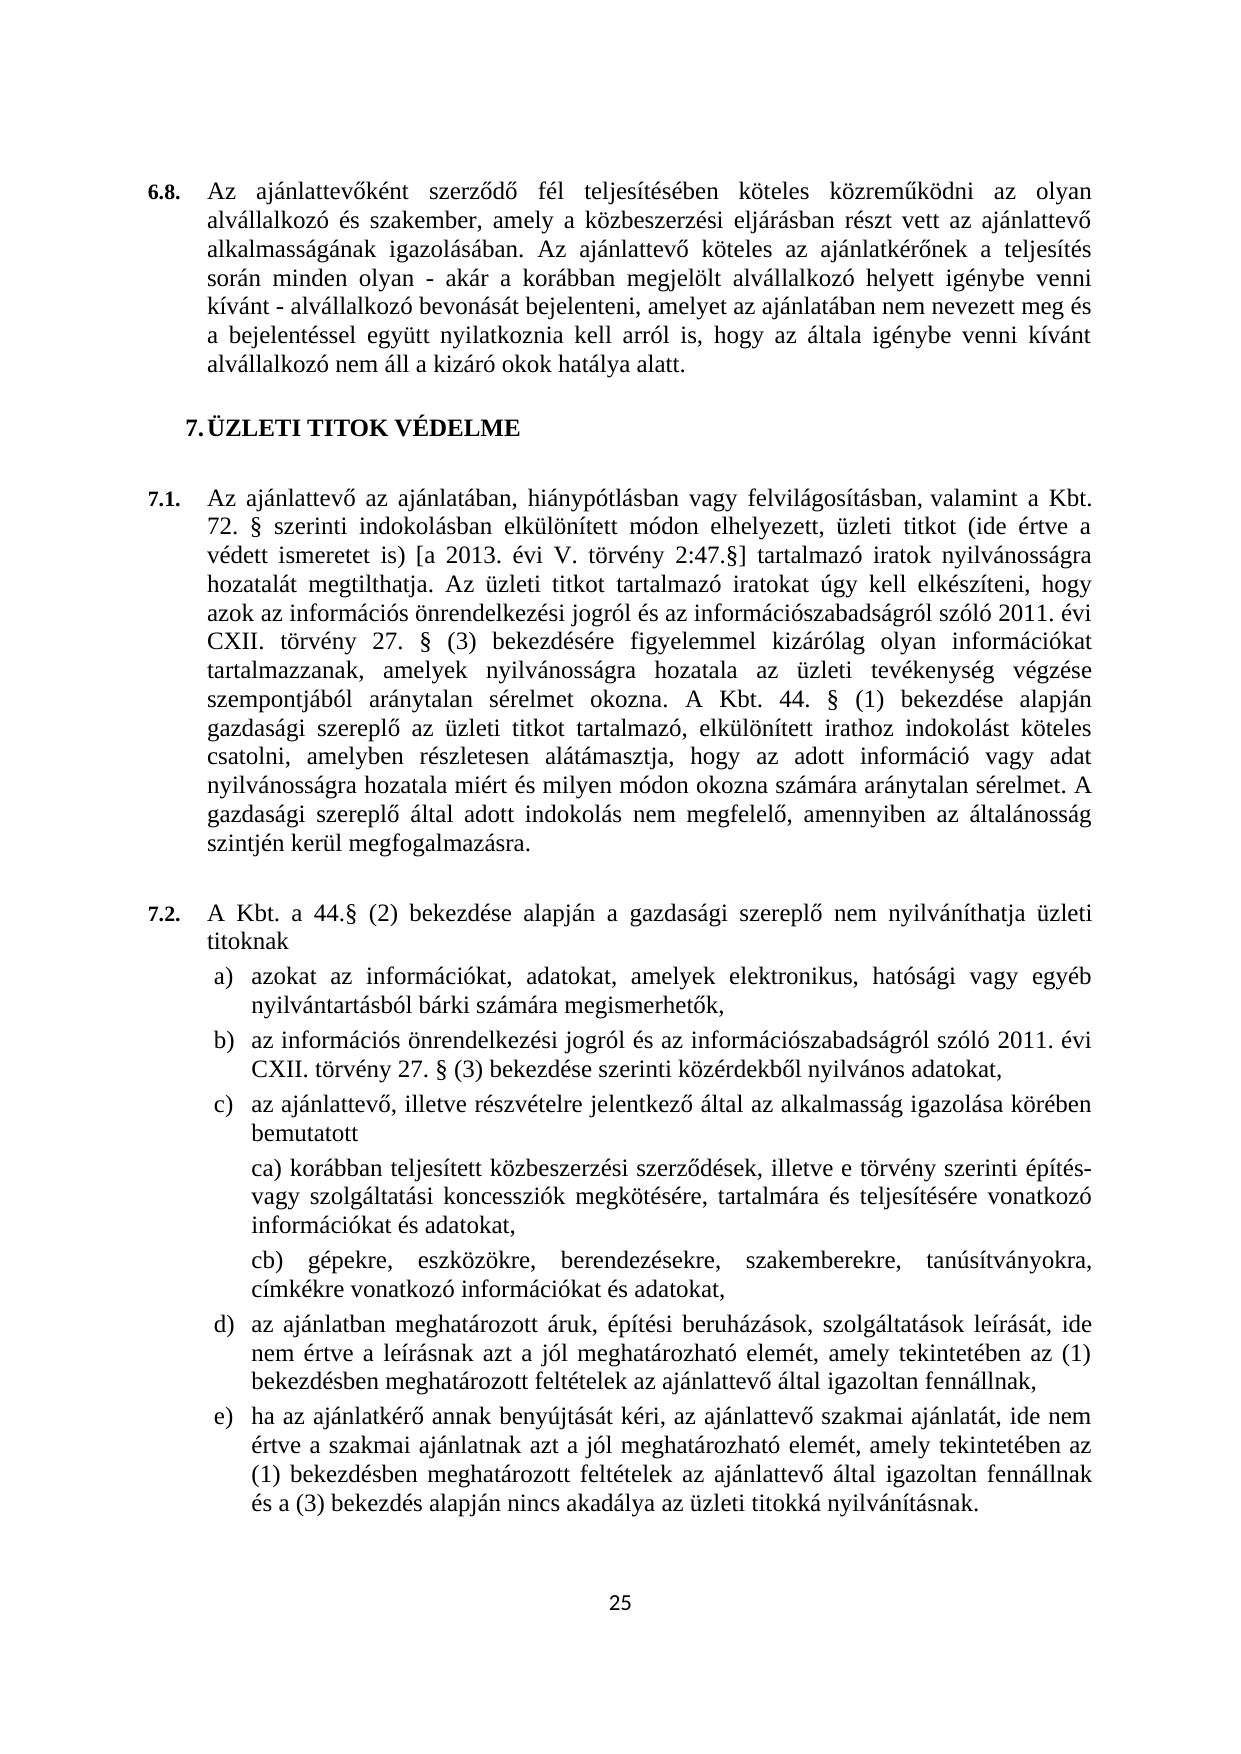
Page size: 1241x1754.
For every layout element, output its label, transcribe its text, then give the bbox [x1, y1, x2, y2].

list ha az ajánlatkérő annak benyújtását kéri, az ajánlattevő szakmai ajánlatát, ide nem értve a szakmai ajánlatnak azt a jól meghatározható elemét, amely tekintetében az (1) bekezdésben meghatározott feltételek az ajánlattevő által igazoltan fennállnak és a (3) bekezdés alapján nincs akadálya az üzleti titokká nyilvánításnak. [214, 1401, 1092, 1516]
text ca) korábban teljesített közbeszerzési szerződések, illetve e törvény szerinti építés- vagy szolgáltatási koncessziók megkötésére, tartalmára és teljesítésére vonatkozó információkat és adatokat, [251, 1153, 1092, 1239]
list az ajánlattevő, illetve részvételre jelentkező által az alkalmasság igazolása körében bemutatott [214, 1089, 1092, 1146]
list ÜZLETI TITOK VÉDELME [185, 413, 1092, 441]
list azokat az információkat, adatokat, amelyek elektronikus, hatósági vagy egyéb nyilvántartásból bárki számára megismerhetők, [214, 961, 1092, 1019]
text cb) gépekre, eszközökre, berendezésekre, szakemberekre, tanúsítványokra, címkékre vonatkozó információkat és adatokat, [251, 1245, 1092, 1303]
list A Kbt. a 44.§ (2) bekezdése alapján a gazdasági szereplő nem nyilváníthatja üzleti titoknak [148, 898, 1092, 955]
list az ajánlatban meghatározott áruk, építési beruházások, szolgáltatások leírását, ide nem értve a leírásnak azt a jól meghatározható elemét, amely tekintetében az (1) bekezdésben meghatározott feltételek az ajánlattevő által igazoltan fennállnak, [214, 1309, 1092, 1395]
list az információs önrendelkezési jogról és az információszabadságról szóló 2011. évi CXII. törvény 27. § (3) bekezdése szerinti közérdekből nyilvános adatokat, [214, 1025, 1092, 1083]
list Az ajánlattevő az ajánlatában, hiánypótlásban vagy felvilágosításban, valamint a Kbt. 72. § szerinti indokolásban elkülönített módon elhelyezett, üzleti titkot (ide értve a védett ismeretet is) [a 2013. évi V. törvény 2:47.§] tartalmazó iratok nyilvánosságra hozatalát megtilthatja. Az üzleti titkot tartalmazó iratokat úgy kell elkészíteni, hogy azok az információs önrendelkezési jogról és az információszabadságról szóló 2011. évi CXII. törvény 27. § (3) bekezdésére figyelemmel kizárólag olyan információkat tartalmazzanak, amelyek nyilvánosságra hozatala az üzleti tevékenység végzése szempontjából aránytalan sérelmet okozna. A Kbt. 44. § (1) bekezdése alapján gazdasági szereplő az üzleti titkot tartalmazó, elkülönített irathoz indokolást köteles csatolni, amelyben részletesen alátámasztja, hogy az adott információ vagy adat nyilvánosságra hozatala miért és milyen módon okozna számára aránytalan sérelmet. A gazdasági szereplő által adott indokolás nem megfelelő, amennyiben az általánosság szintjén kerül megfogalmazásra. [148, 483, 1092, 856]
list Az ajánlattevőként szerződő fél teljesítésében köteles közreműködni az olyan alvállalkozó és szakember, amely a közbeszerzési eljárásban részt vett az ajánlattevő alkalmasságának igazolásában. Az ajánlattevő köteles az ajánlatkérőnek a teljesítés során minden olyan - akár a korábban megjelölt alvállalkozó helyett igénybe venni kívánt - alvállalkozó bevonását bejelenteni, amelyet az ajánlatában nem nevezett meg és a bejelentéssel együtt nyilatkoznia kell arról is, hogy az általa igénybe venni kívánt alvállalkozó nem áll a kizáró okok hatálya alatt. [148, 176, 1092, 378]
